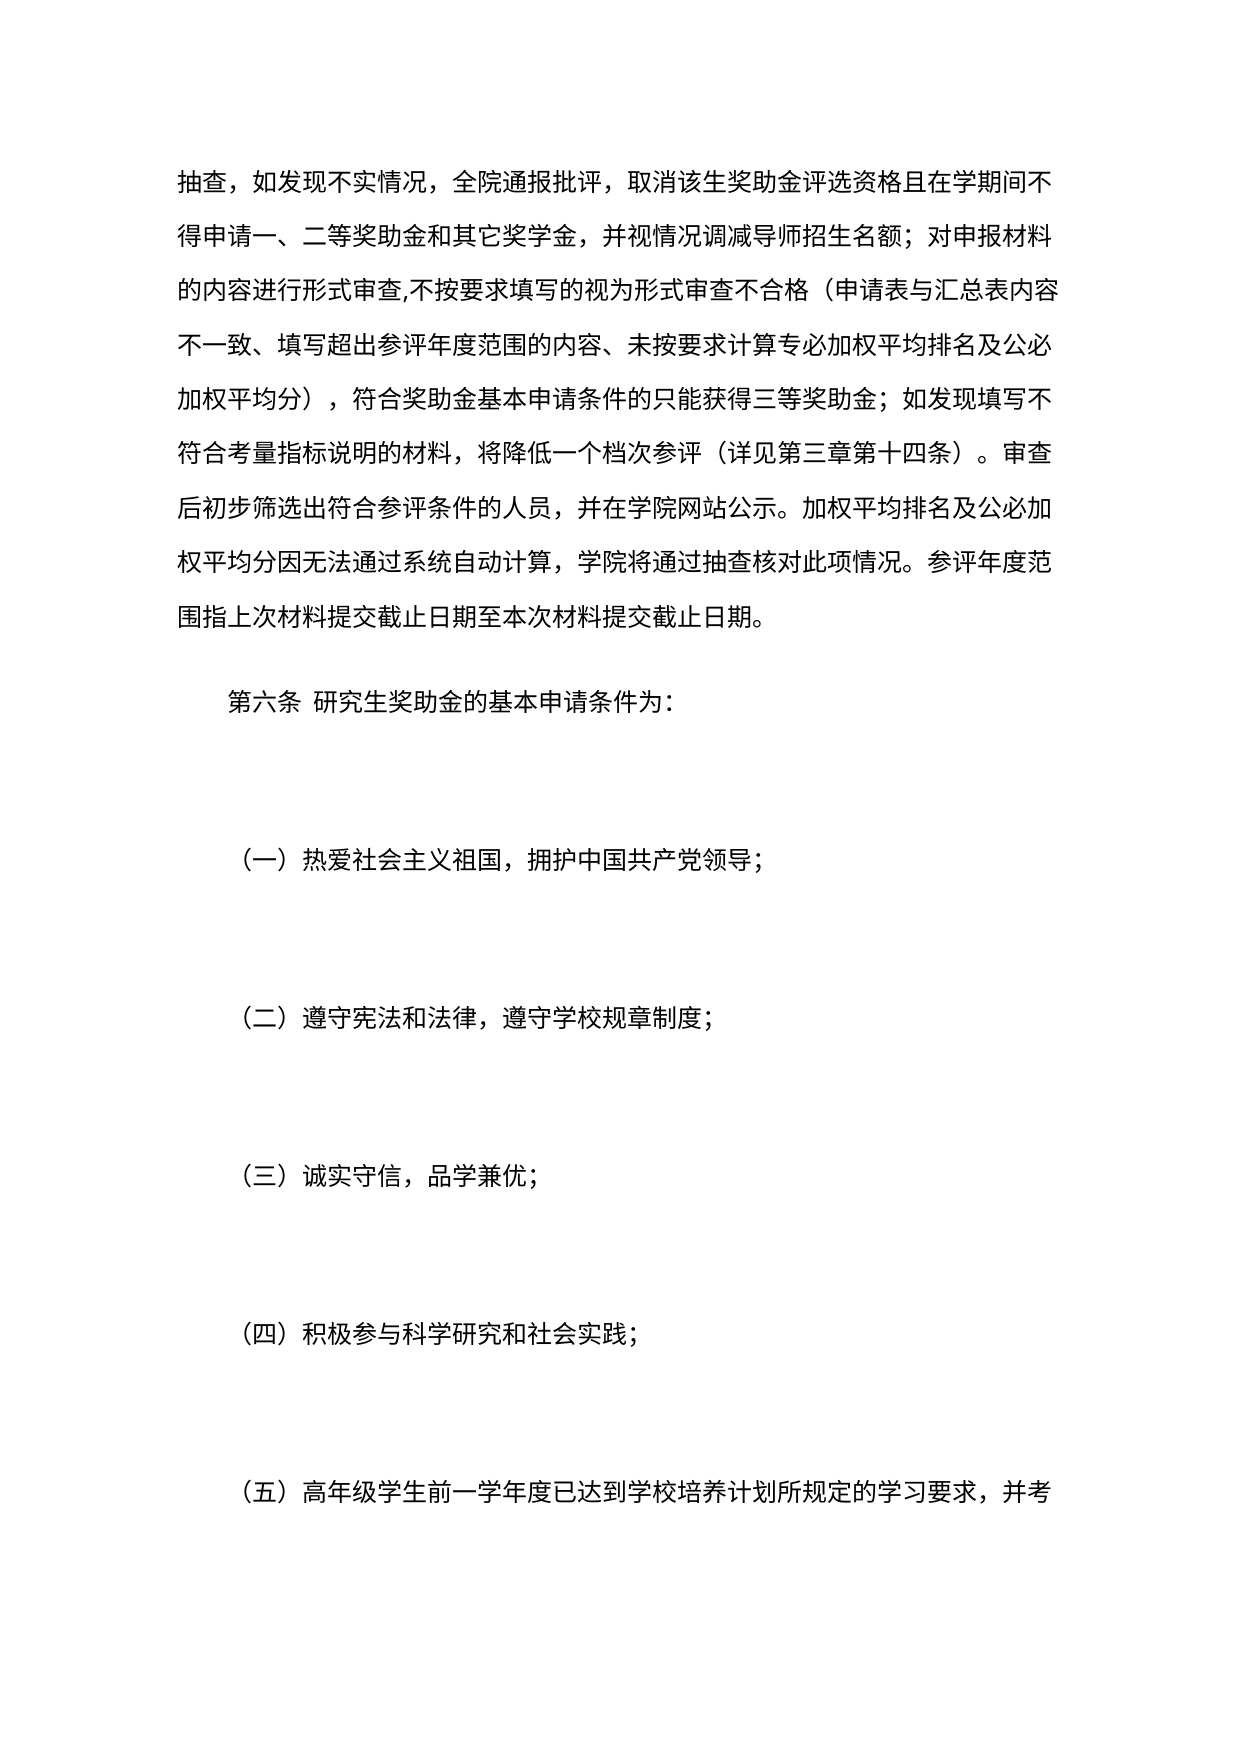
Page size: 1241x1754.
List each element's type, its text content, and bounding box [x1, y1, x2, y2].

text （三）诚实守信，品学兼优； [227, 1142, 1063, 1207]
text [177, 162, 1063, 633]
text （二）遵守宪法和法律，遵守学校规章制度； [227, 984, 1063, 1049]
text 第六条 研究生奖助金的基本申请条件为： [177, 668, 1063, 733]
text （四）积极参与科学研究和社会实践； [227, 1300, 1063, 1365]
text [227, 1458, 1063, 1523]
text （一）热爱社会主义祖国，拥护中国共产党领导； [227, 826, 1063, 891]
